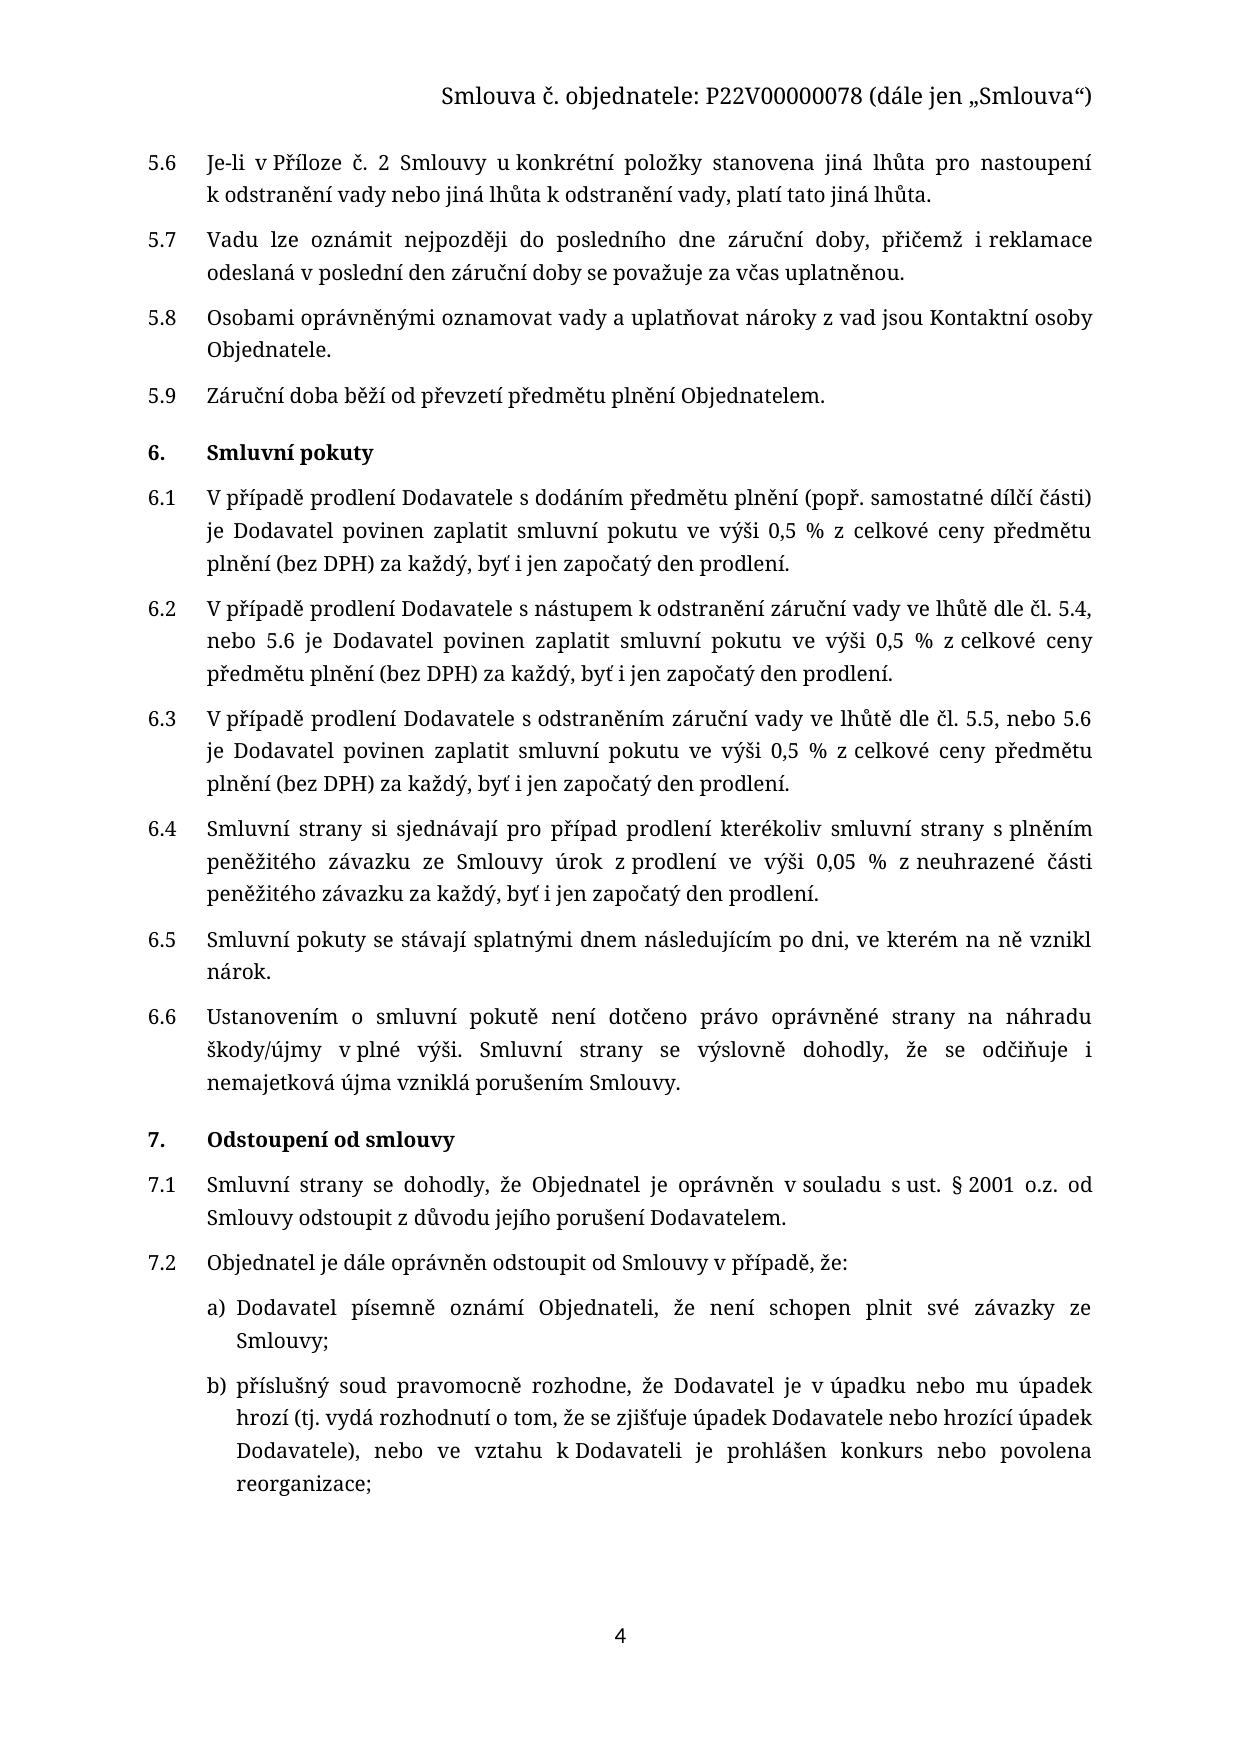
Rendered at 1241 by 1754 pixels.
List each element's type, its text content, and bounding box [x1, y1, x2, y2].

list Dodavatel písemně oznámí Objednateli, že není schopen plnit své závazky ze Smlouvy; [207, 1293, 1093, 1354]
list Smluvní strany se dohodly, že Objednatel je oprávněn v souladu s ust. § 2001 o.z. od Smlouvy odstoupit z důvodu jejího porušení Dodavatelem. [148, 1170, 1093, 1231]
list Smluvní strany si sjednávají pro případ prodlení kterékoliv smluvní strany s plněním peněžitého závazku ze Smlouvy úrok z prodlení ve výši 0,05 % z neuhrazené části peněžitého závazku za každý, byť i jen započatý den prodlení. [148, 814, 1093, 908]
list V případě prodlení Dodavatele s nástupem k odstranění záruční vady ve lhůtě dle čl. 5.4, nebo 5.6 je Dodavatel povinen zaplatit smluvní pokutu ve výši 0,5 % z celkové ceny předmětu plnění (bez DPH) za každý, byť i jen započatý den prodlení. [148, 594, 1093, 687]
list Záruční doba běží od převzetí předmětu plnění Objednatelem. [148, 381, 1093, 409]
list Je-li v Příloze č. 2 Smlouvy u konkrétní položky stanovena jiná lhůta pro nastoupení k odstranění vady nebo jiná lhůta k odstranění vady, platí tato jiná lhůta. [148, 148, 1093, 209]
list Ustanovením o smluvní pokutě není dotčeno právo oprávněné strany na náhradu škody/újmy v plné výši. Smluvní strany se výslovně dohodly, že se odčiňuje i nemajetková újma vzniklá porušením Smlouvy. [148, 1002, 1093, 1096]
list Smluvní pokuty se stávají splatnými dnem následujícím po dni, ve kterém na ně vznikl nárok. [148, 925, 1093, 986]
list V případě prodlení Dodavatele s dodáním předmětu plnění (popř. samostatné dílčí části) je Dodavatel povinen zaplatit smluvní pokutu ve výši 0,5 % z celkové ceny předmětu plnění (bez DPH) za každý, byť i jen započatý den prodlení. [148, 483, 1093, 577]
list Vadu lze oznámit nejpozději do posledního dne záruční doby, přičemž i reklamace odeslaná v poslední den záruční doby se považuje za včas uplatněnou. [148, 225, 1093, 286]
list příslušný soud pravomocně rozhodne, že Dodavatel je v úpadku nebo mu úpadek hrozí (tj. vydá rozhodnutí o tom, že se zjišťuje úpadek Dodavatele nebo hrozící úpadek Dodavatele), nebo ve vztahu k Dodavateli je prohlášen konkurs nebo povolena reorganizace; [207, 1371, 1093, 1497]
list Objednatel je dále oprávněn odstoupit od Smlouvy v případě, že: [148, 1248, 1093, 1276]
list Odstoupení od smlouvy [148, 1125, 1093, 1154]
list Smluvní pokuty [148, 438, 1093, 467]
list V případě prodlení Dodavatele s odstraněním záruční vady ve lhůtě dle čl. 5.5, nebo 5.6 je Dodavatel povinen zaplatit smluvní pokutu ve výši 0,5 % z celkové ceny předmětu plnění (bez DPH) za každý, byť i jen započatý den prodlení. [148, 704, 1093, 798]
list Osobami oprávněnými oznamovat vady a uplatňovat nároky z vad jsou Kontaktní osoby Objednatele. [148, 303, 1093, 364]
